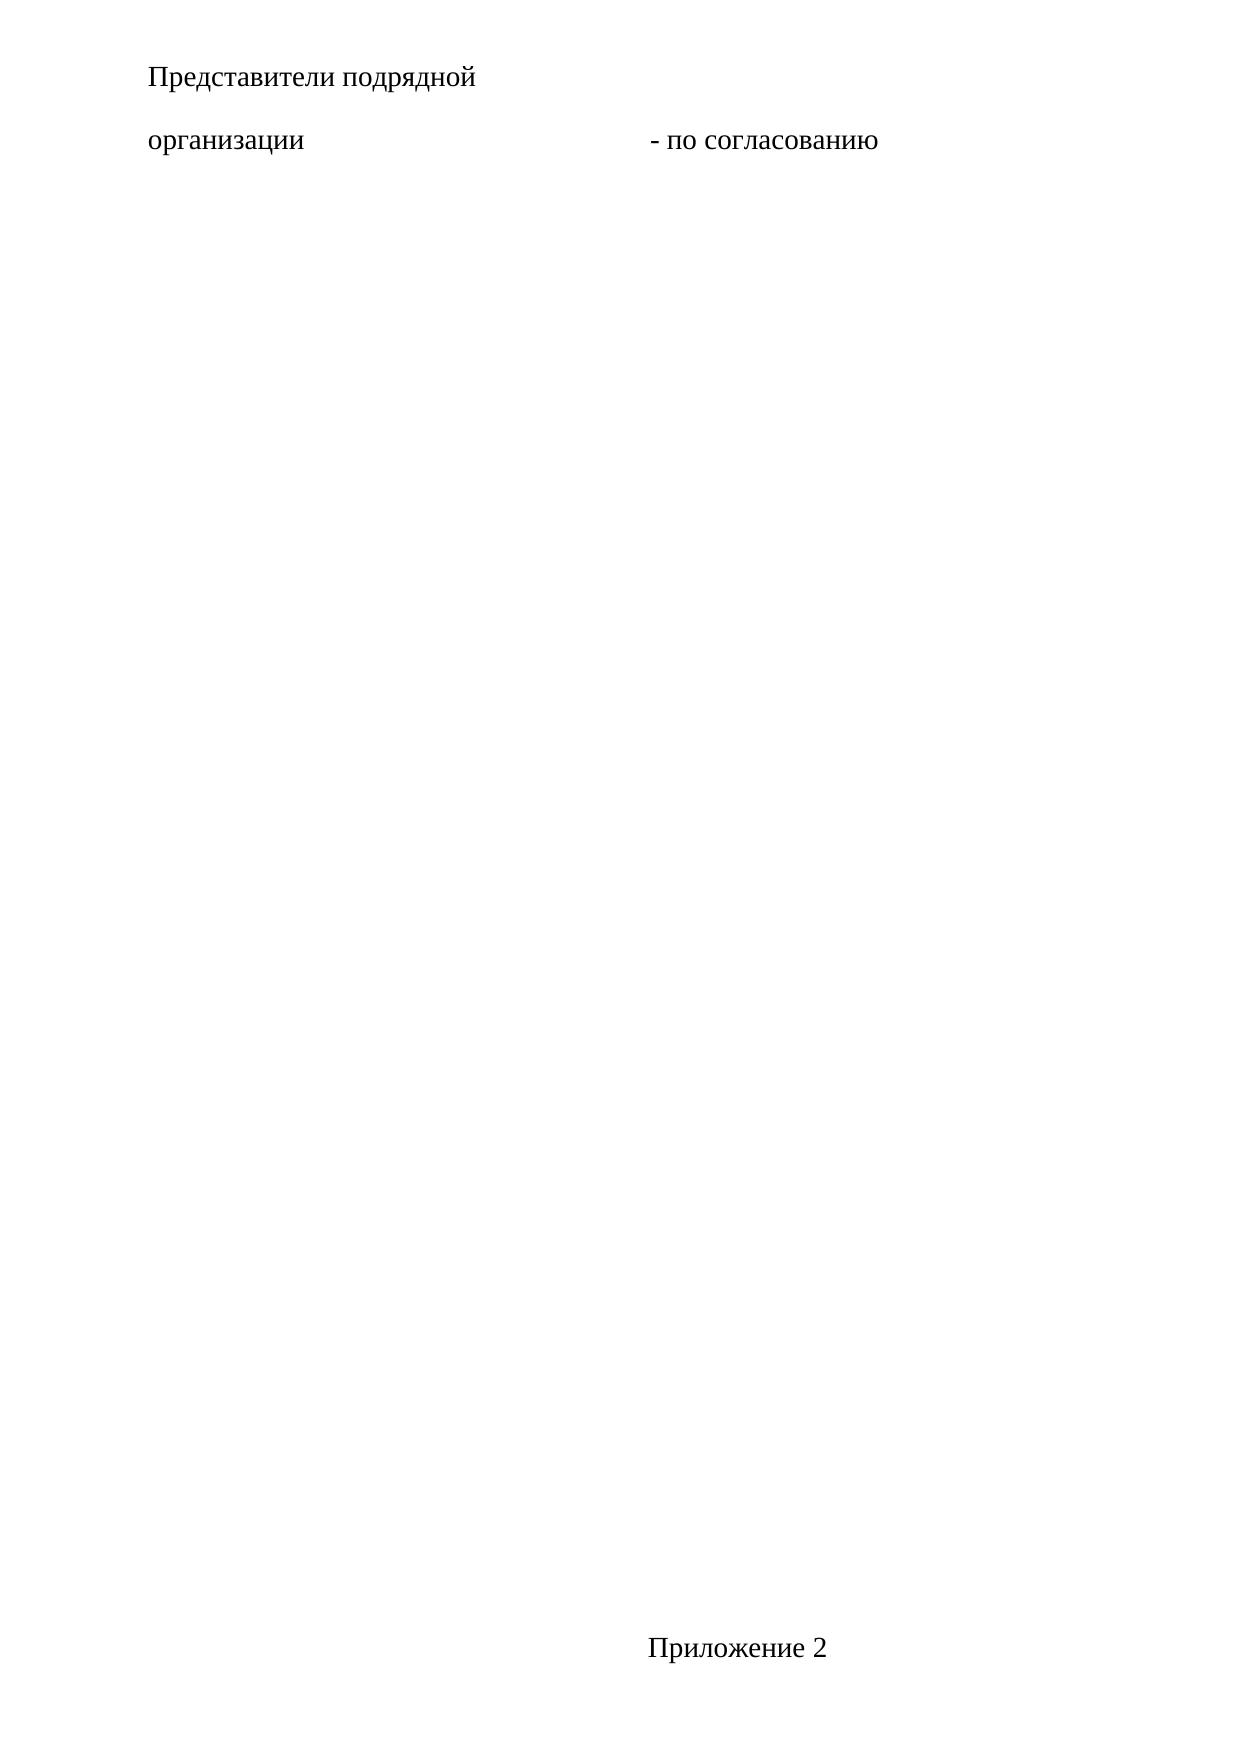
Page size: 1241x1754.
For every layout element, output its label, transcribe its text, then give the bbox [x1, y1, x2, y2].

text организации - по согласованию [148, 122, 1181, 155]
text Представители подрядной [148, 59, 1181, 93]
text Приложение 2 [148, 1630, 1181, 1664]
